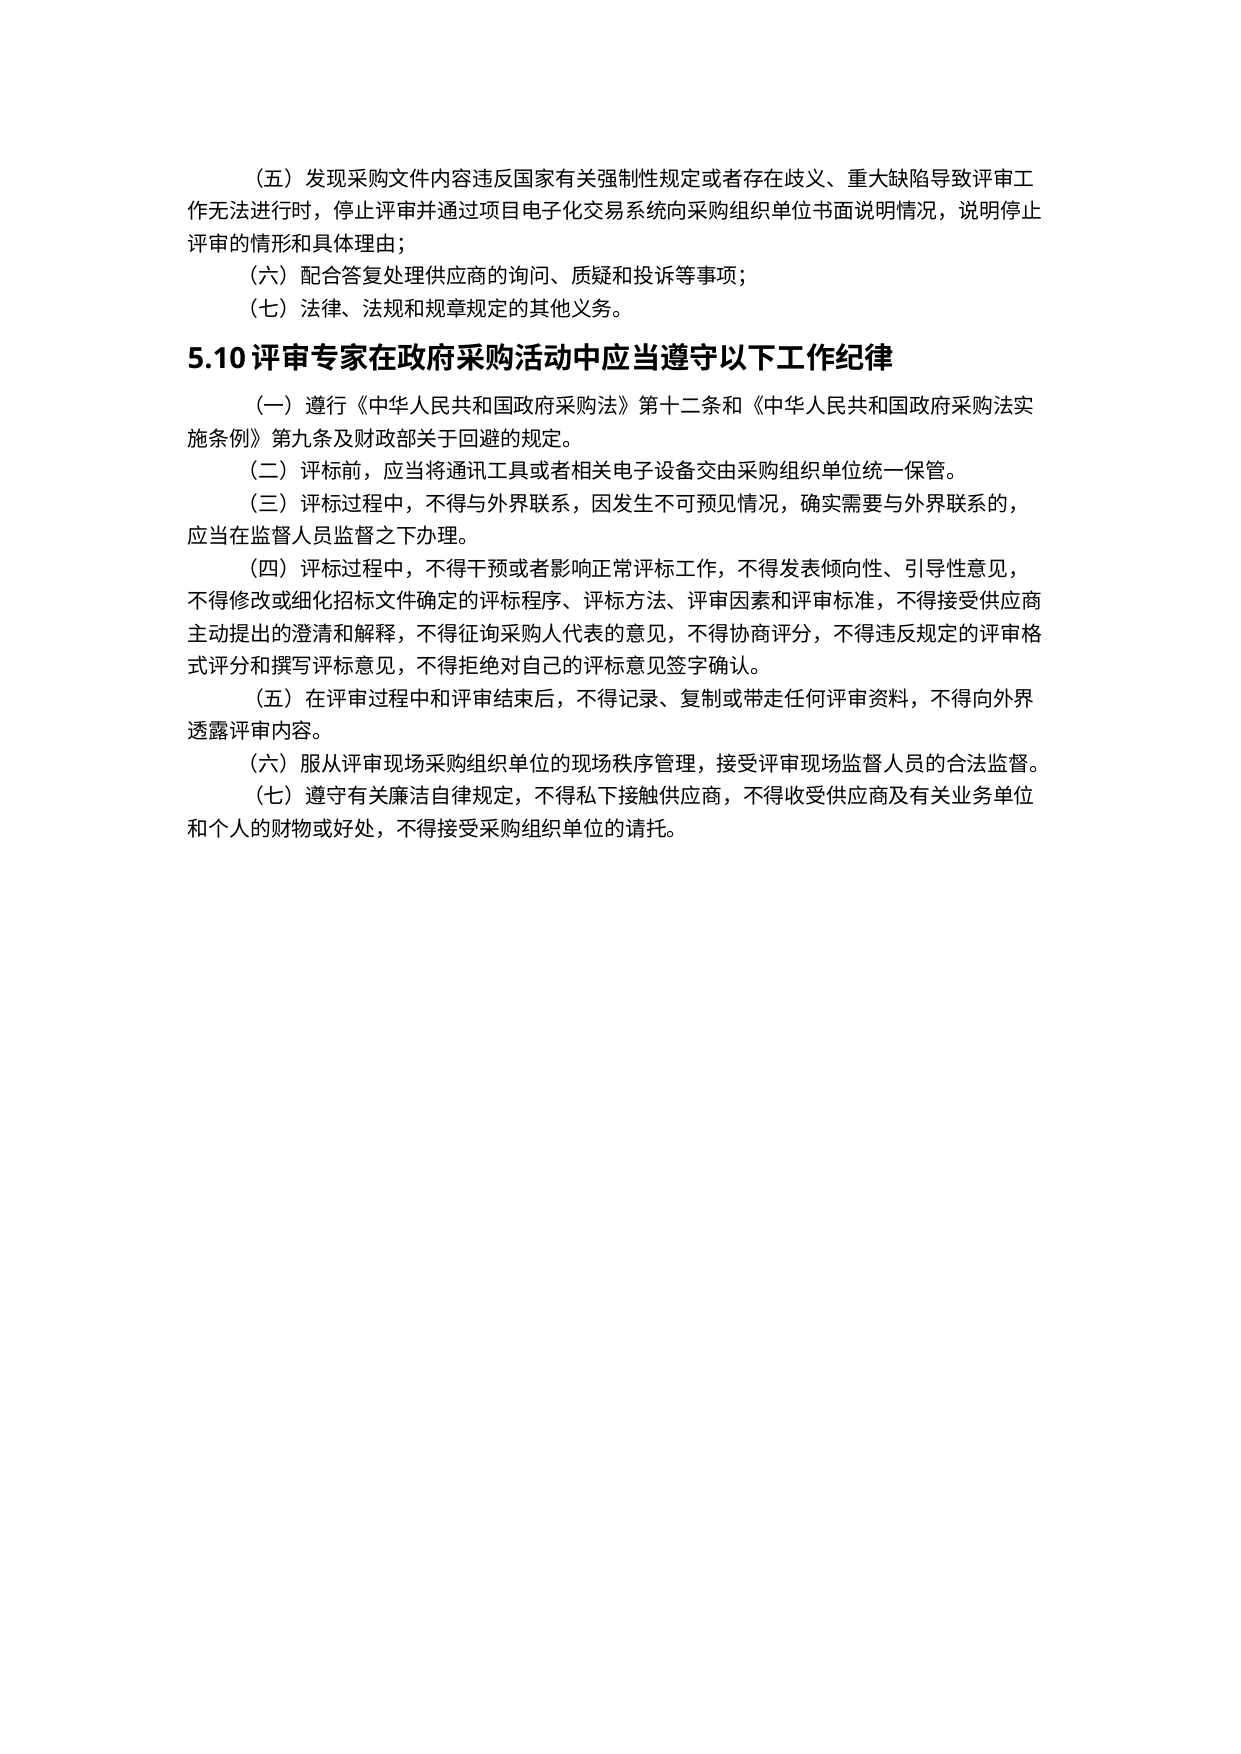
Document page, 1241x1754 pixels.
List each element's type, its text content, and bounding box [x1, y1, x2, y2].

text （六）服从评审现场采购组织单位的现场秩序管理，接受评审现场监督人员的合法监督。 [187, 747, 1053, 779]
text （五）在评审过程中和评审结束后，不得记录、复制或带走任何评审资料，不得向外界透露评审内容。 [187, 682, 1053, 747]
text 5.10评审专家在政府采购活动中应当遵守以下工作纪律 [187, 324, 1053, 389]
text （四）评标过程中，不得干预或者影响正常评标工作，不得发表倾向性、引导性意见， 不得修改或细化招标文件确定的评标程序、评标方法、评审因素和评审标准，不得接受供应商主动提出的澄清和解释，不得征询采购人代表的意见，不得协商评分，不得违反规定的评审格式评分和撰写评标意见，不得拒绝对自己的评标意见签字确认。 [187, 552, 1053, 682]
text （六）配合答复处理供应商的询问、质疑和投诉等事项； [187, 259, 1053, 292]
text （二）评标前，应当将通讯工具或者相关电子设备交由采购组织单位统一保管。 [187, 454, 1053, 487]
text （七）遵守有关廉洁自律规定，不得私下接触供应商，不得收受供应商及有关业务单位和个人的财物或好处，不得接受采购组织单位的请托。 [187, 779, 1053, 844]
text （五）发现采购文件内容违反国家有关强制性规定或者存在歧义、重大缺陷导致评审工作无法进行时，停止评审并通过项目电子化交易系统向采购组织单位书面说明情况，说明停止评审的情形和具体理由； [187, 162, 1053, 259]
text （三）评标过程中，不得与外界联系，因发生不可预见情况，确实需要与外界联系的， 应当在监督人员监督之下办理。 [187, 487, 1053, 552]
text （一）遵行《中华人民共和国政府采购法》第十二条和《中华人民共和国政府采购法实施条例》第九条及财政部关于回避的规定。 [187, 389, 1053, 454]
text （七）法律、法规和规章规定的其他义务。 [187, 292, 1053, 324]
